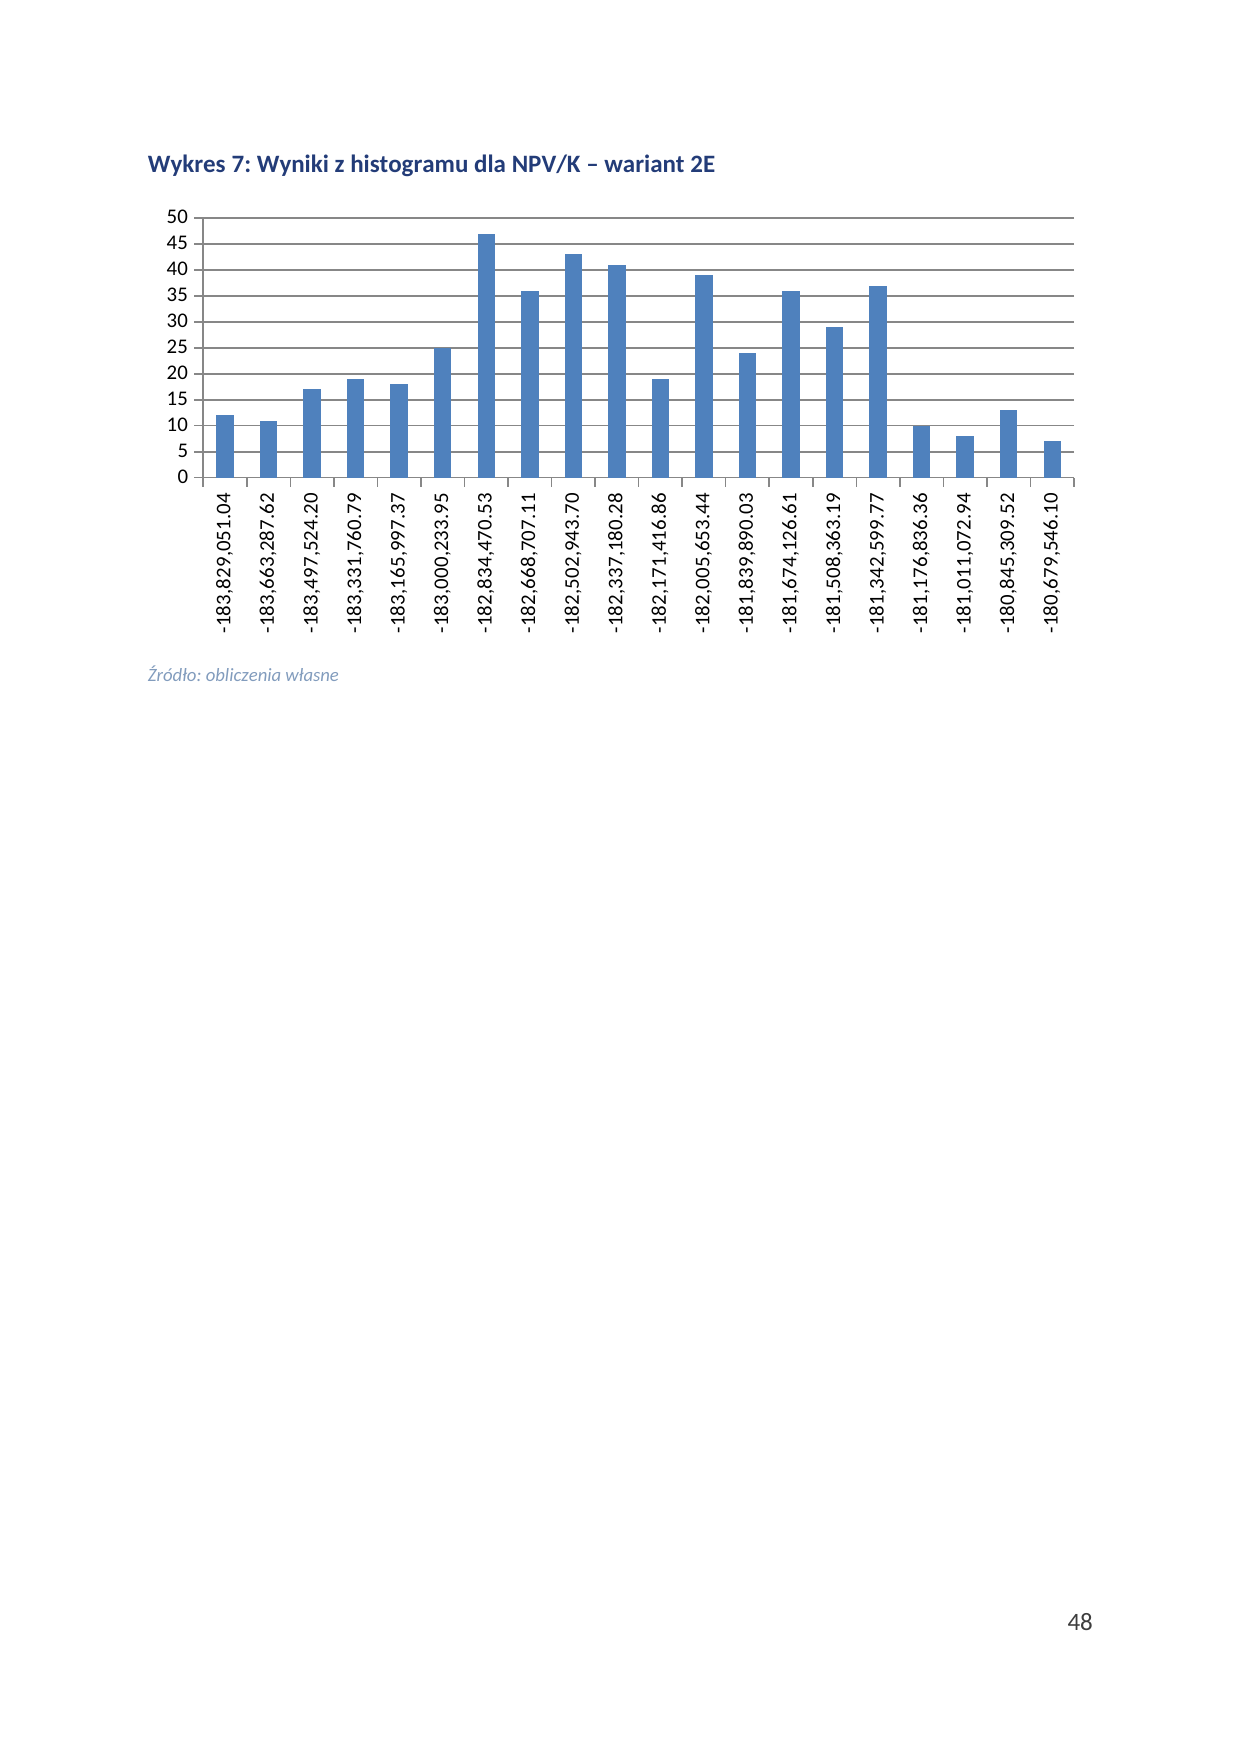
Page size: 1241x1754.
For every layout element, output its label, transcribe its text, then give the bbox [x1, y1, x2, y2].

text Źródło: obliczenia własne [148, 663, 1092, 686]
